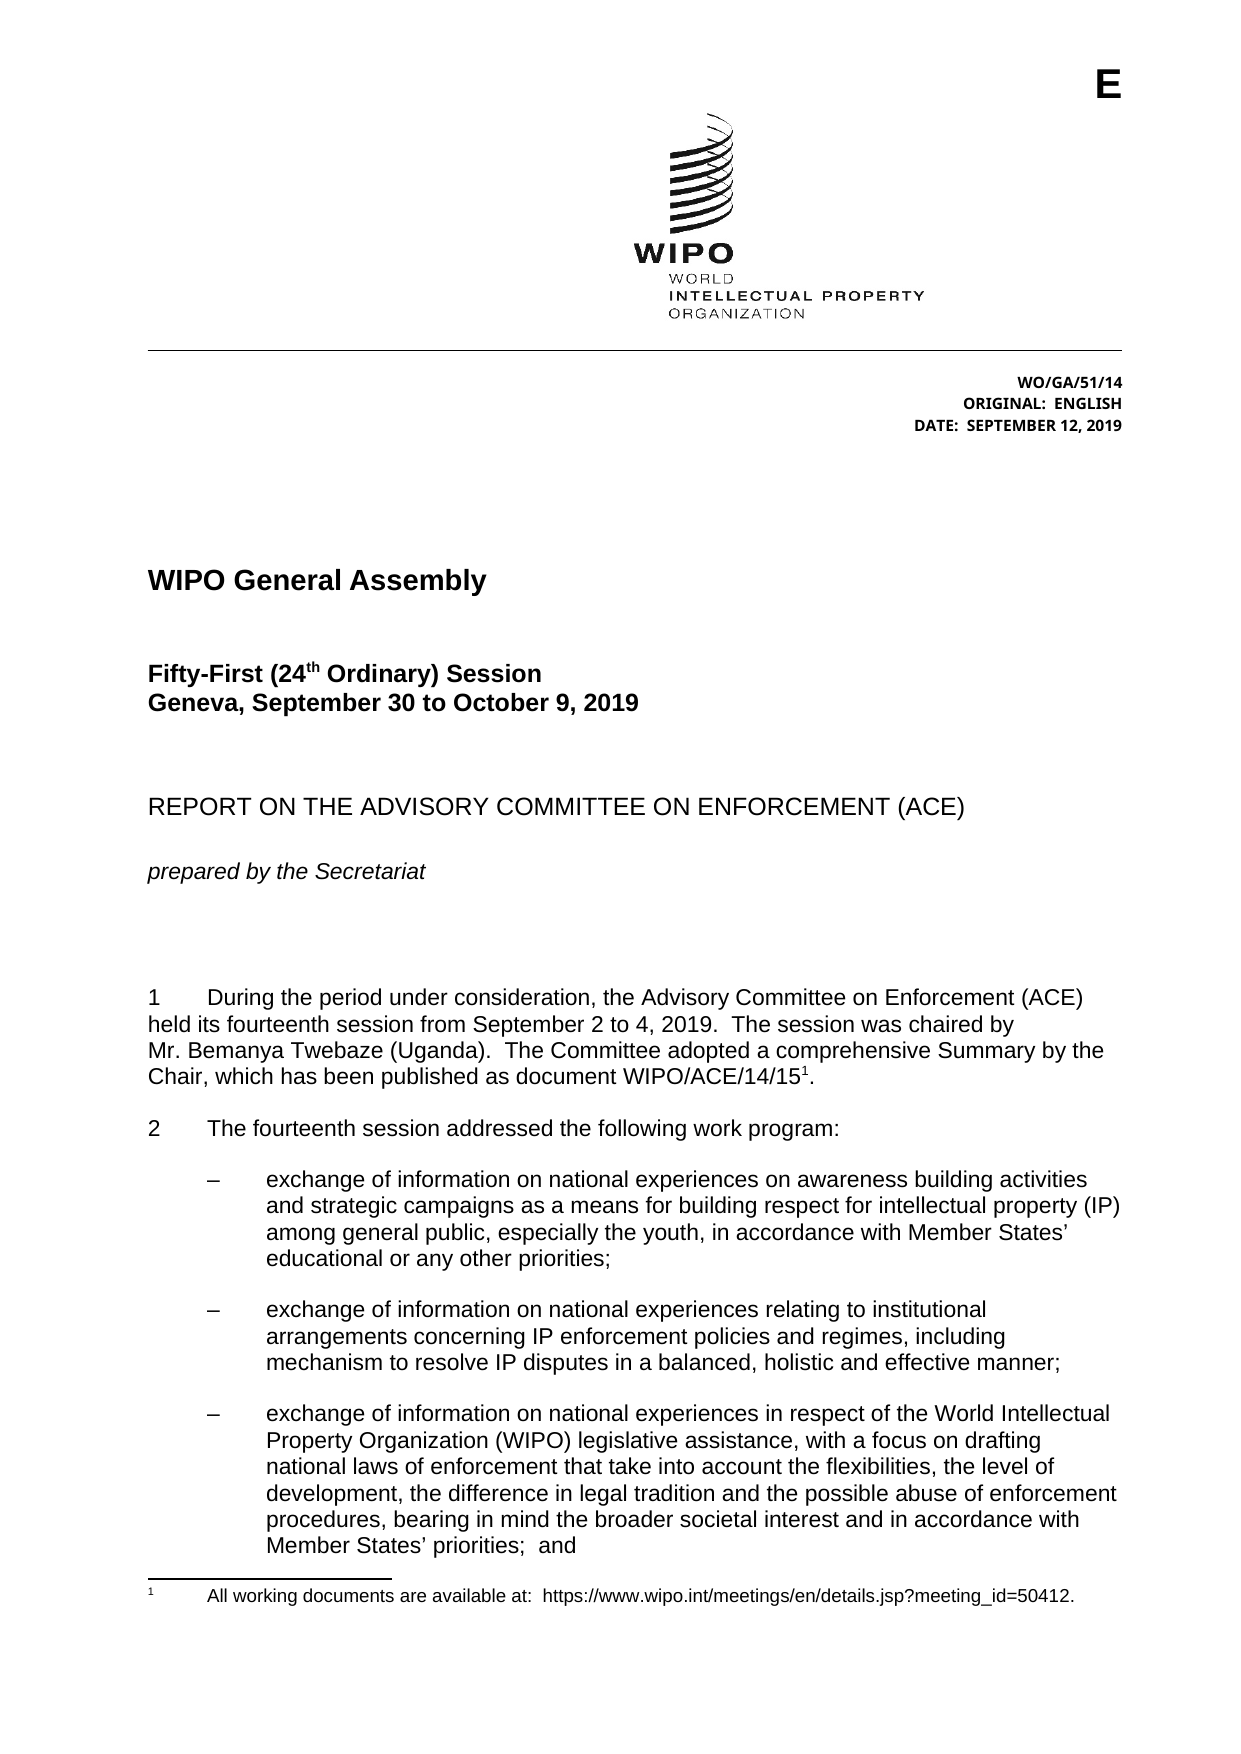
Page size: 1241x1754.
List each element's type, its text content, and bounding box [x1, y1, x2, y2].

list – exchange of information on national experiences in respect of the World Intellectual Property Organization (WIPO) legislative assistance, with a focus on drafting national laws of enforcement that take into account the flexibilities, the level of development, the difference in legal tradition and the possible abuse of enforcement procedures, bearing in mind the broader societal interest and in accordance with Member States’ priorities; and [207, 1400, 1122, 1558]
list – exchange of information on national experiences on awareness building activities and strategic campaigns as a means for building respect for intellectual property (IP) among general public, especially the youth, in accordance with Member States’ educational or any other priorities; [207, 1166, 1122, 1271]
text E [148, 59, 1122, 107]
text During the period under consideration, the Advisory Committee on Enforcement (ACE) held its fourteenth session from September 2 to 4, 2019. The session was chaired by Mr. Bemanya Twebaze (Uganda). The Committee adopted a comprehensive Summary by the Chair, which has been published as document WIPO/ACE/14/15. [148, 984, 1122, 1089]
text DATE: September 12, 2019 [148, 414, 1122, 436]
list – exchange of information on national experiences relating to institutional arrangements concerning IP enforcement policies and regimes, including mechanism to resolve IP disputes in a balanced, holistic and effective manner; [207, 1296, 1122, 1375]
text The fourteenth session addressed the following work program: [148, 1114, 1122, 1141]
subtitle WIPO General Assembly [148, 563, 1122, 597]
text prepared by the Secretariat [148, 858, 1122, 884]
text Report on the Advisory Committee on Enforcement (ACE) [148, 792, 1122, 820]
text WO/GA/51/14 [148, 351, 1122, 393]
text ORIGINAL: English [148, 393, 1122, 414]
picture [626, 107, 931, 325]
text Fifty-First (24th Ordinary) Session Geneva, September 30 to October 9, 2019 [148, 659, 1122, 717]
